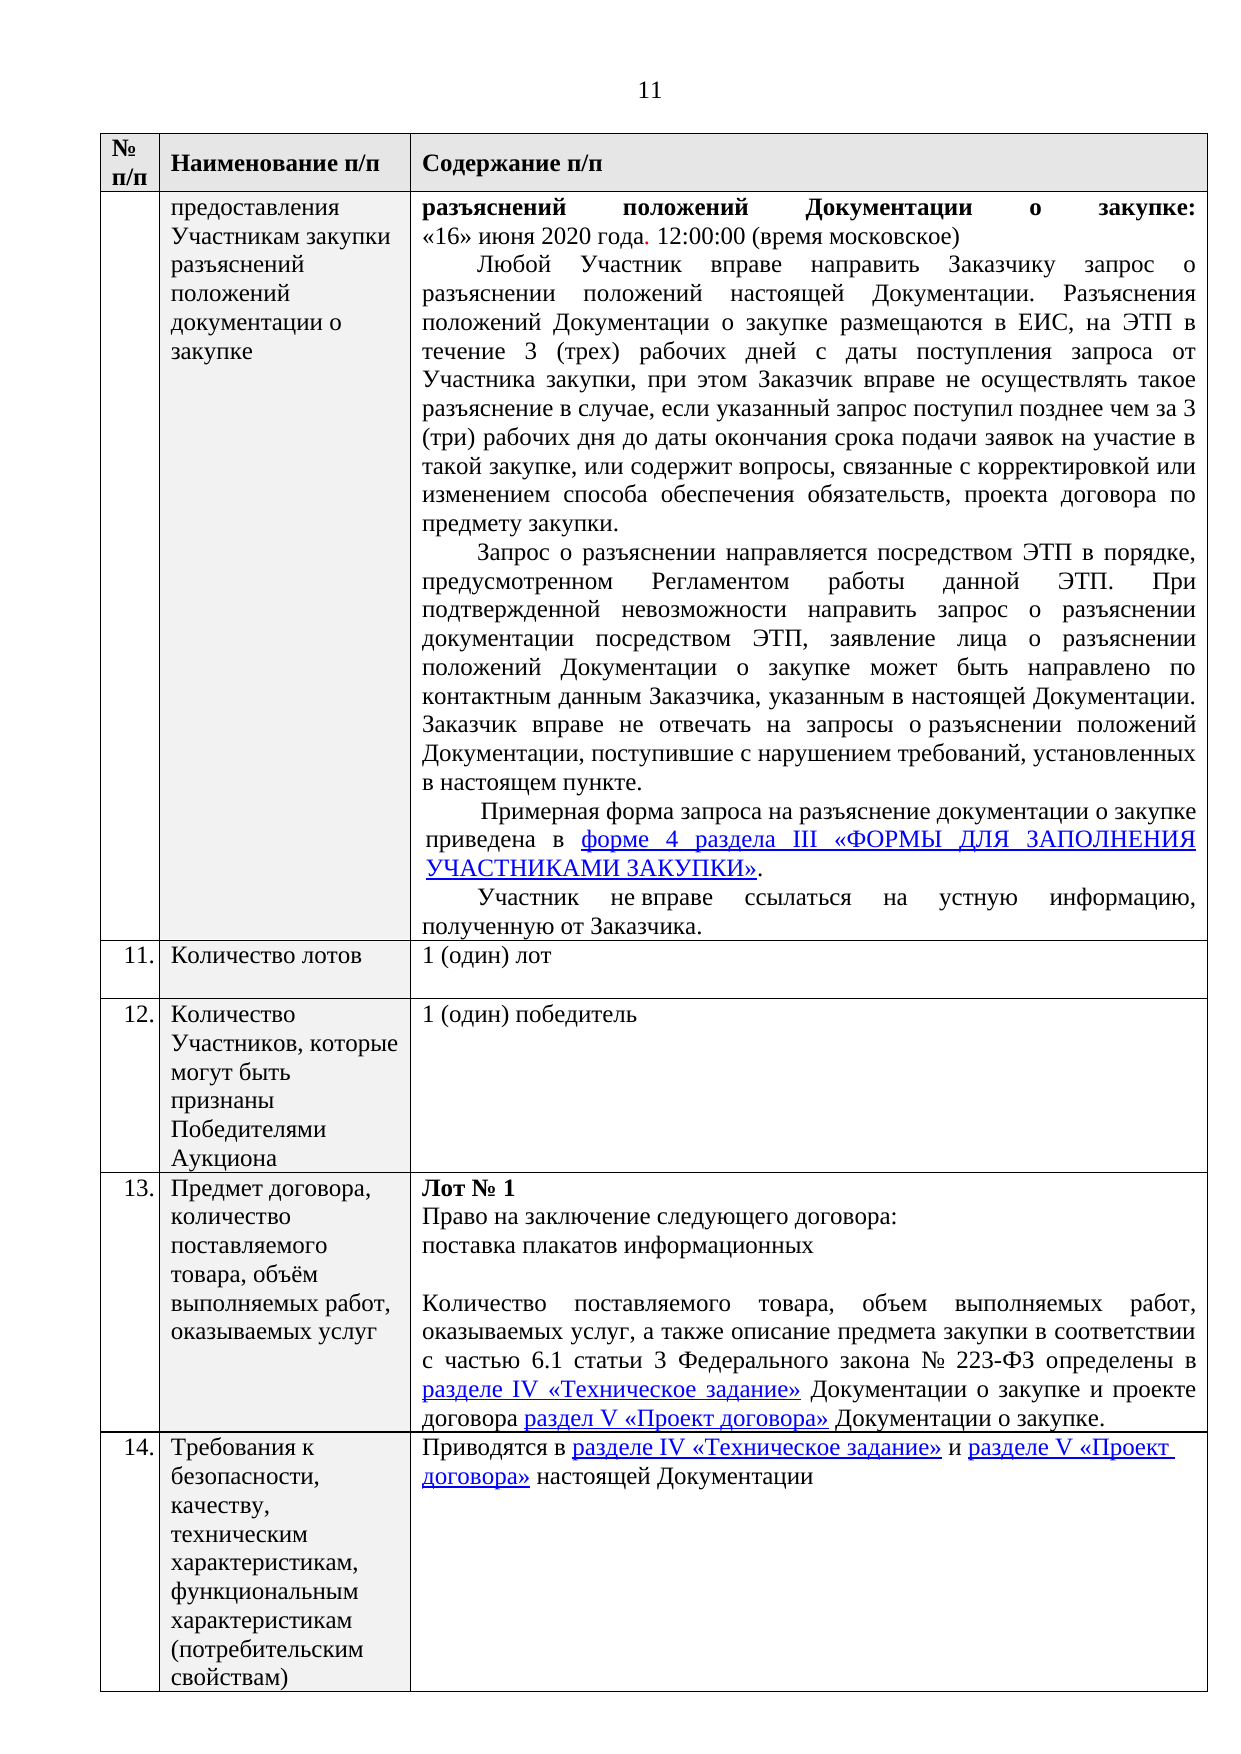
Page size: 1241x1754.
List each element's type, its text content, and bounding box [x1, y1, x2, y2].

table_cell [160, 1433, 410, 1691]
table_cell Количество лотов [160, 941, 410, 998]
table_cell [101, 941, 159, 998]
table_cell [411, 1433, 1207, 1691]
table_cell 1 (один) победитель [411, 999, 1207, 1172]
table_cell [101, 999, 159, 1172]
table_cell Количество Участников, которые могут быть признаны Победителями Аукциона [160, 999, 410, 1172]
table_cell [101, 1173, 159, 1431]
table_cell Лот № 1 Право на заключение следующего договора: поставка плакатов информационных Количество поставляемого товара, объем выполняемых работ, оказываемых услуг, а также описание предмета закупки в соответствии с частью 6.1 статьи 3 Федерального закона № 223-ФЗ определены в разделе IV «Техническое задание» Документации о закупке и проекте договора раздел V «Проект договора» Документации о закупке. [411, 1173, 1207, 1431]
table_cell [101, 1433, 159, 1691]
table_cell 1 (один) лот [411, 941, 1207, 998]
table_cell [101, 192, 159, 939]
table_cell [160, 192, 410, 939]
table_header Наименование п/п [160, 134, 410, 191]
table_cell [411, 192, 1207, 939]
table_header № п/п [101, 134, 159, 191]
table_header Содержание п/п [411, 134, 1207, 191]
table_cell Предмет договора, количество поставляемого товара, объём выполняемых работ, оказываемых услуг [160, 1173, 410, 1431]
